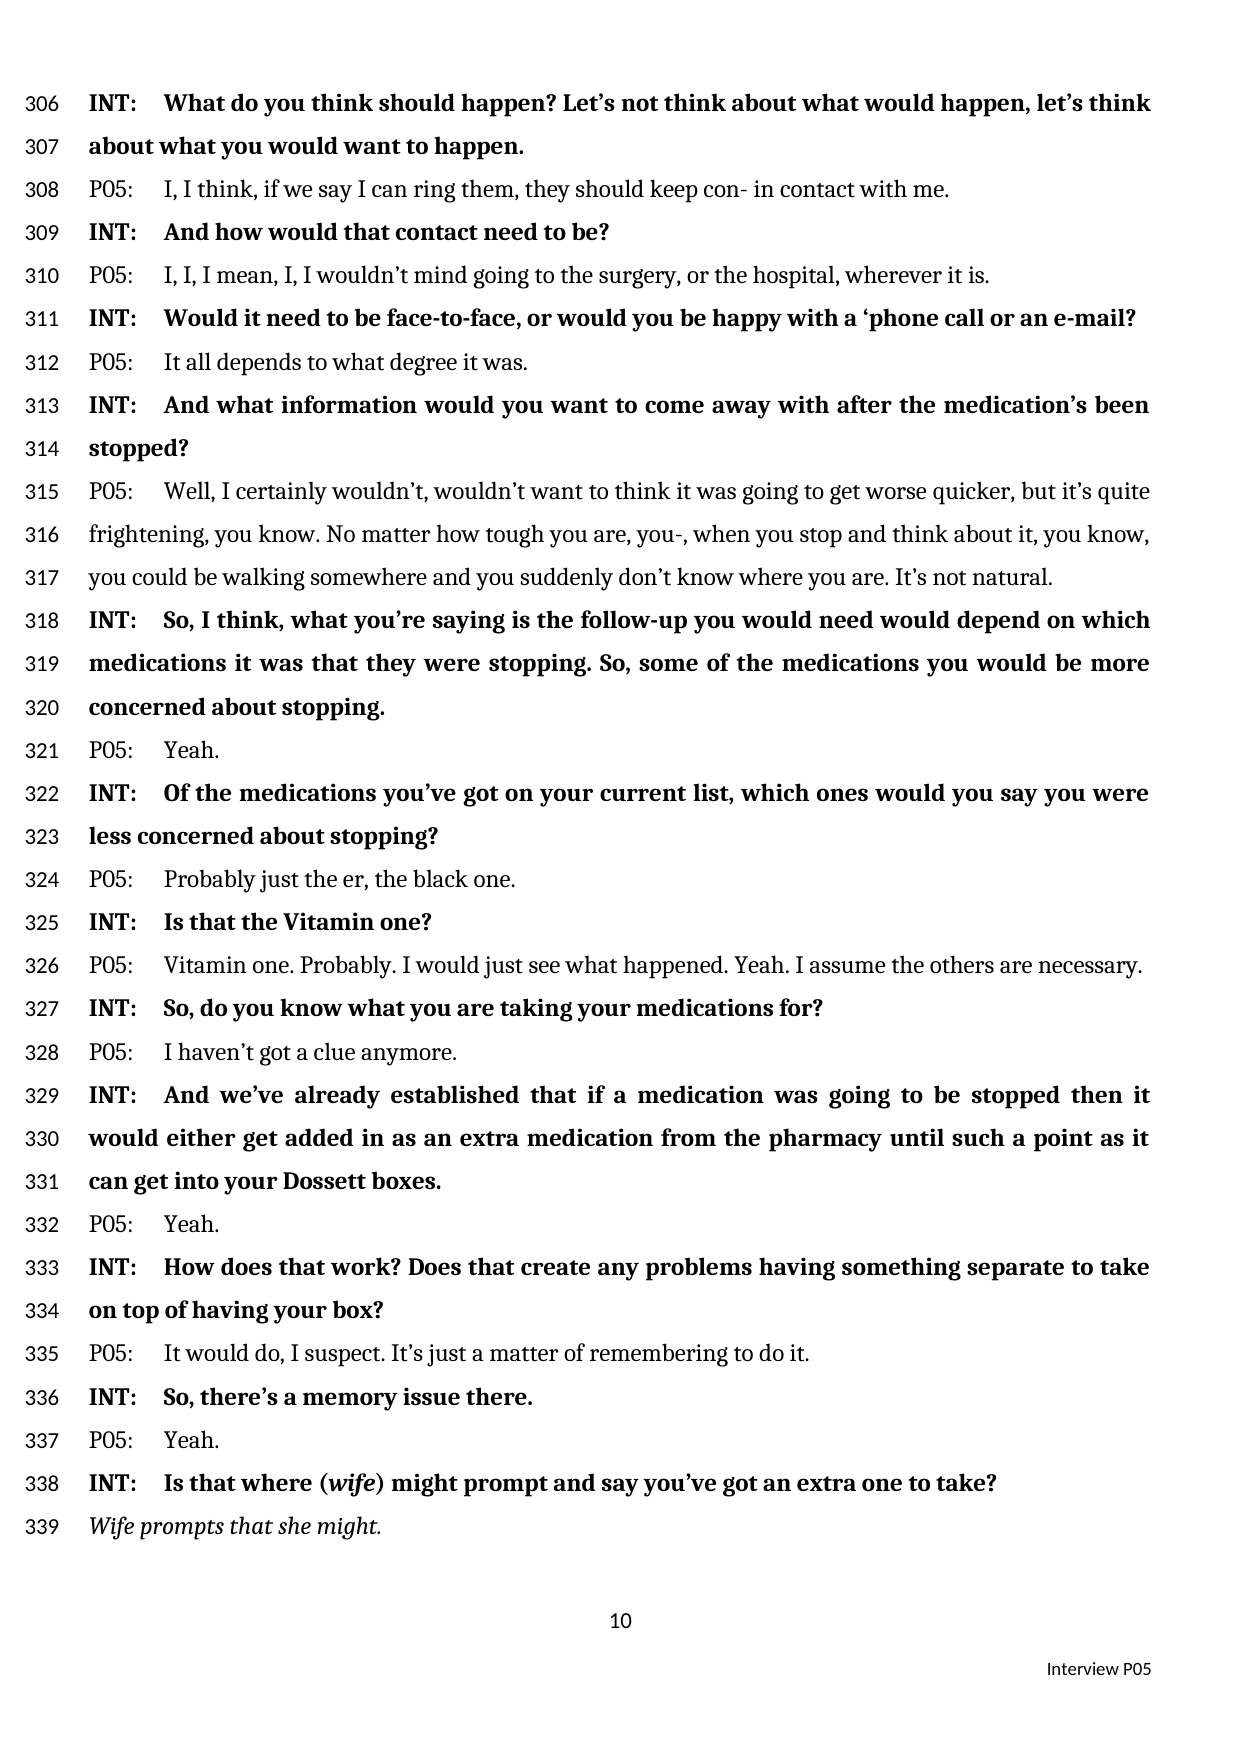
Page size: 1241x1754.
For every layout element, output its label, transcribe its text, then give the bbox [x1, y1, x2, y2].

text P05: Probably just the er, the black one. [89, 865, 1152, 894]
text INT: So, I think, what you’re saying is the follow-up you would need would depend on which medications it was that they were stopping. So, some of the medications you would be more concerned about stopping. [89, 606, 1152, 721]
text INT: Is that the Vitamin one? [89, 908, 1152, 937]
text INT: So, there’s a memory issue there. [89, 1382, 1152, 1411]
text Wife prompts that she might. [89, 1512, 1152, 1541]
text INT: Is that where (wife) might prompt and say you’ve got an extra one to take? [89, 1469, 1152, 1497]
text INT: What do you think should happen? Let’s not think about what would happen, let’s think about what you would want to happen. [89, 89, 1152, 161]
text P05: It would do, I suspect. It’s just a matter of remembering to do it. [89, 1339, 1152, 1368]
text P05: Yeah. [89, 1210, 1152, 1239]
text P05: Vitamin one. Probably. I would just see what happened. Yeah. I assume the others are necessary. [89, 951, 1152, 980]
text INT: And what information would you want to come away with after the medication’s been stopped? [89, 391, 1152, 462]
text P05: Well, I certainly wouldn’t, wouldn’t want to think it was going to get worse quicker, but it’s quite frightening, you know. No matter how tough you are, you-, when you stop and think about it, you know, you could be walking somewhere and you suddenly don’t know where you are. It’s not natural. [89, 477, 1152, 592]
text INT: And we’ve already established that if a medication was going to be stopped then it would either get added in as an extra medication from the pharmacy until such a point as it can get into your Dossett boxes. [89, 1081, 1152, 1196]
text INT: How does that work? Does that create any problems having something separate to take on top of having your box? [89, 1253, 1152, 1325]
text P05: I, I, I mean, I, I wouldn’t mind going to the surgery, or the hospital, wherever it is. [89, 261, 1152, 290]
text P05: I haven’t got a clue anymore. [89, 1037, 1152, 1066]
text INT: Would it need to be face-to-face, or would you be happy with a ‘phone call or an e-mail? [89, 304, 1152, 333]
text P05: I, I think, if we say I can ring them, they should keep con- in contact with me. [89, 175, 1152, 204]
text P05: Yeah. [89, 736, 1152, 764]
text P05: It all depends to what degree it was. [89, 347, 1152, 376]
text P05: Yeah. [89, 1426, 1152, 1454]
text INT: Of the medications you’ve got on your current list, which ones would you say you were less concerned about stopping? [89, 779, 1152, 851]
text INT: So, do you know what you are taking your medications for? [89, 994, 1152, 1023]
text INT: And how would that contact need to be? [89, 218, 1152, 247]
